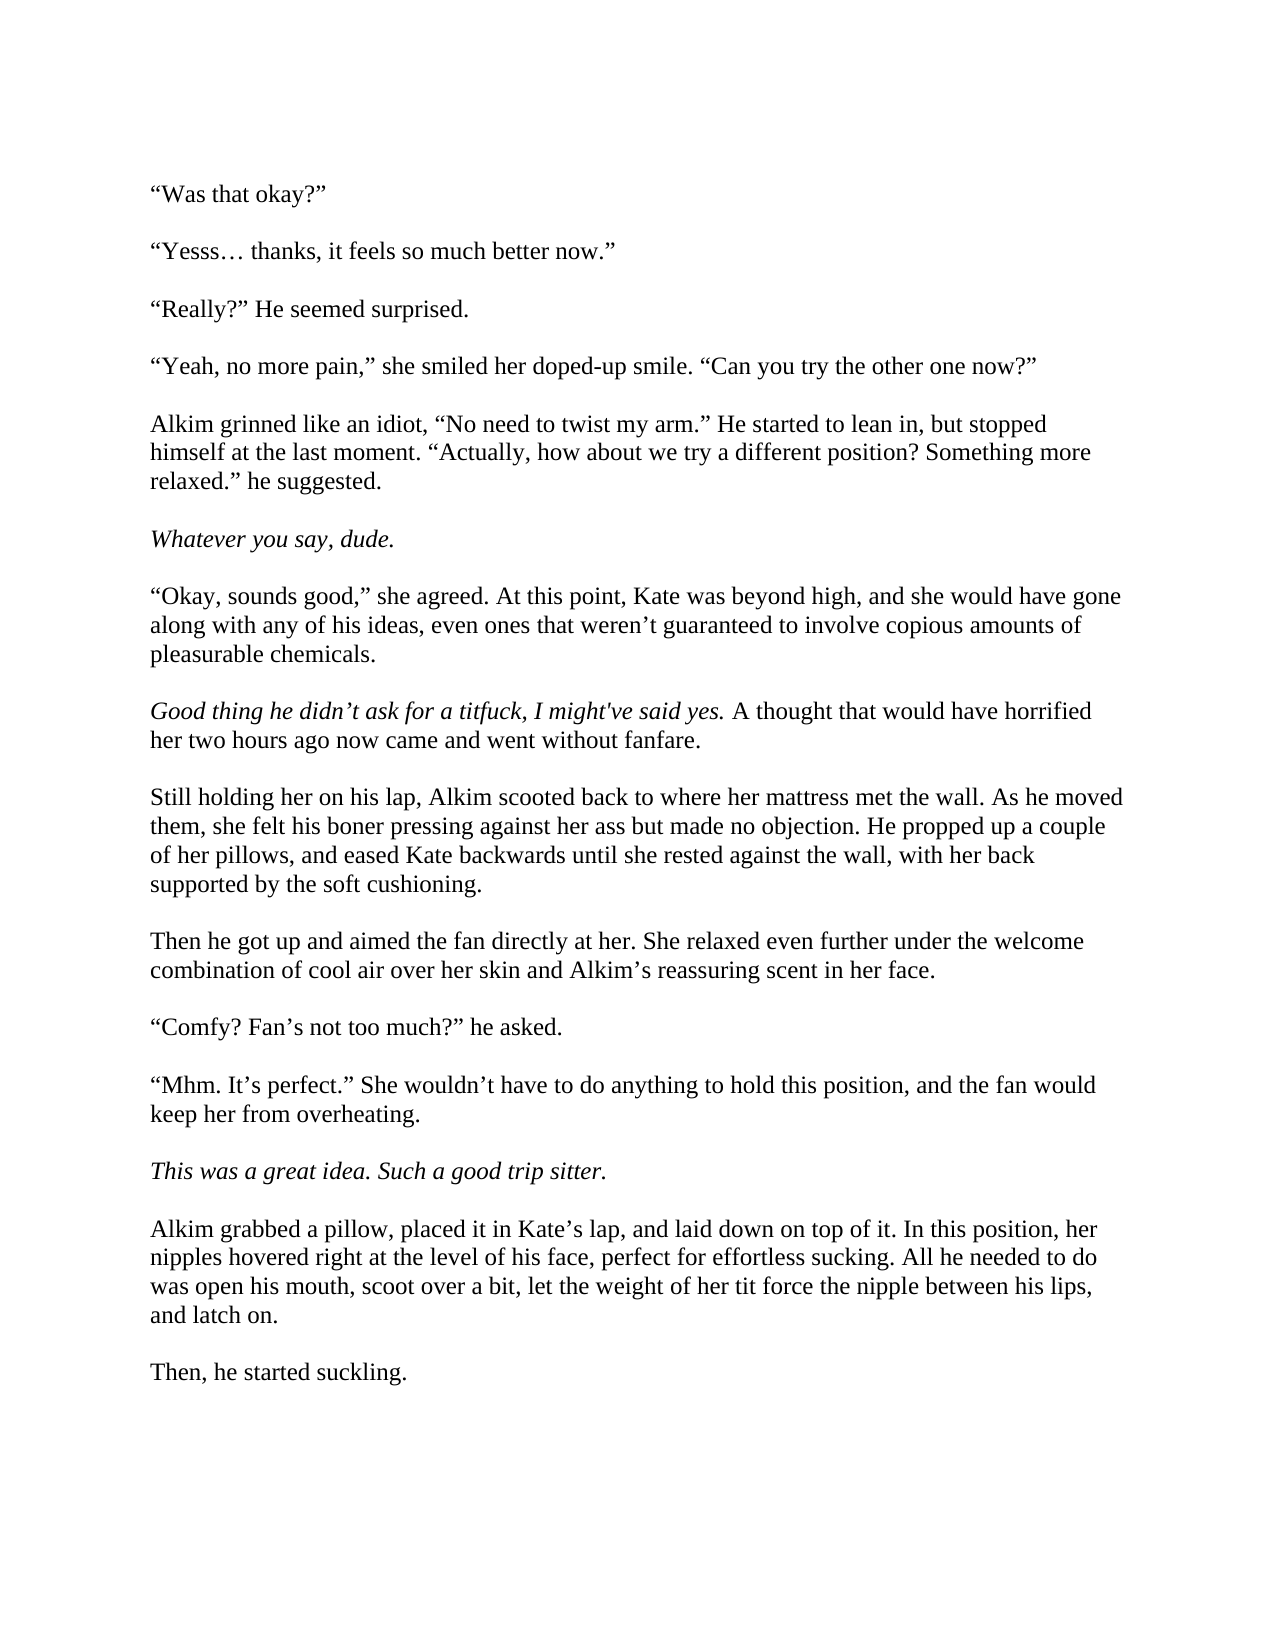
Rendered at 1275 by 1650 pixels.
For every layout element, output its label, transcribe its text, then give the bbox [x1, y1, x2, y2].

text “Okay, sounds good,” she agreed. At this point, Kate was beyond high, and she would have gone along with any of his ideas, even ones that weren’t guaranteed to involve copious amounts of pleasurable chemicals. [150, 581, 1125, 667]
text “Really?” He seemed surprised. [150, 294, 1125, 322]
text Whatever you say, dude. [150, 524, 1125, 552]
text This was a great idea. Such a good trip sitter. [150, 1156, 1125, 1185]
text Alkim grabbed a pillow, placed it in Kate’s lap, and laid down on top of it. In this position, her nipples hovered right at the level of his face, perfect for effortless sucking. All he needed to do was open his mouth, scoot over a bit, let the weight of her tit force the nipple between his lips, and latch on. [150, 1214, 1125, 1329]
text “Was that okay?” [150, 179, 1125, 207]
text “Comfy? Fan’s not too much?” he asked. [150, 1012, 1125, 1041]
text Alkim grinned like an idiot, “No need to twist my arm.” He started to lean in, but stopped himself at the last moment. “Actually, how about we try a different position? Something more relaxed.” he suggested. [150, 409, 1125, 495]
text Still holding her on his lap, Alkim scooted back to where her mattress met the wall. As he moved them, she felt his boner pressing against her ass but made no objection. He propped up a couple of her pillows, and eased Kate backwards until she rested against the wall, with her back supported by the soft cushioning. [150, 782, 1125, 897]
text Then he got up and aimed the fan directly at her. She relaxed even further under the welcome combination of cool air over her skin and Alkim’s reassuring scent in her face. [150, 926, 1125, 984]
text “Yesss… thanks, it feels so much better now.” [150, 236, 1125, 265]
text Good thing he didn’t ask for a titfuck, I might've said yes. A thought that would have horrified her two hours ago now came and went without fanfare. [150, 696, 1125, 754]
text “Mhm. It’s perfect.” She wouldn’t have to do anything to hold this position, and the fan would keep her from overheating. [150, 1070, 1125, 1127]
text Then, he started suckling. [150, 1357, 1125, 1386]
text “Yeah, no more pain,” she smiled her doped-up smile. “Can you try the other one now?” [150, 351, 1125, 380]
